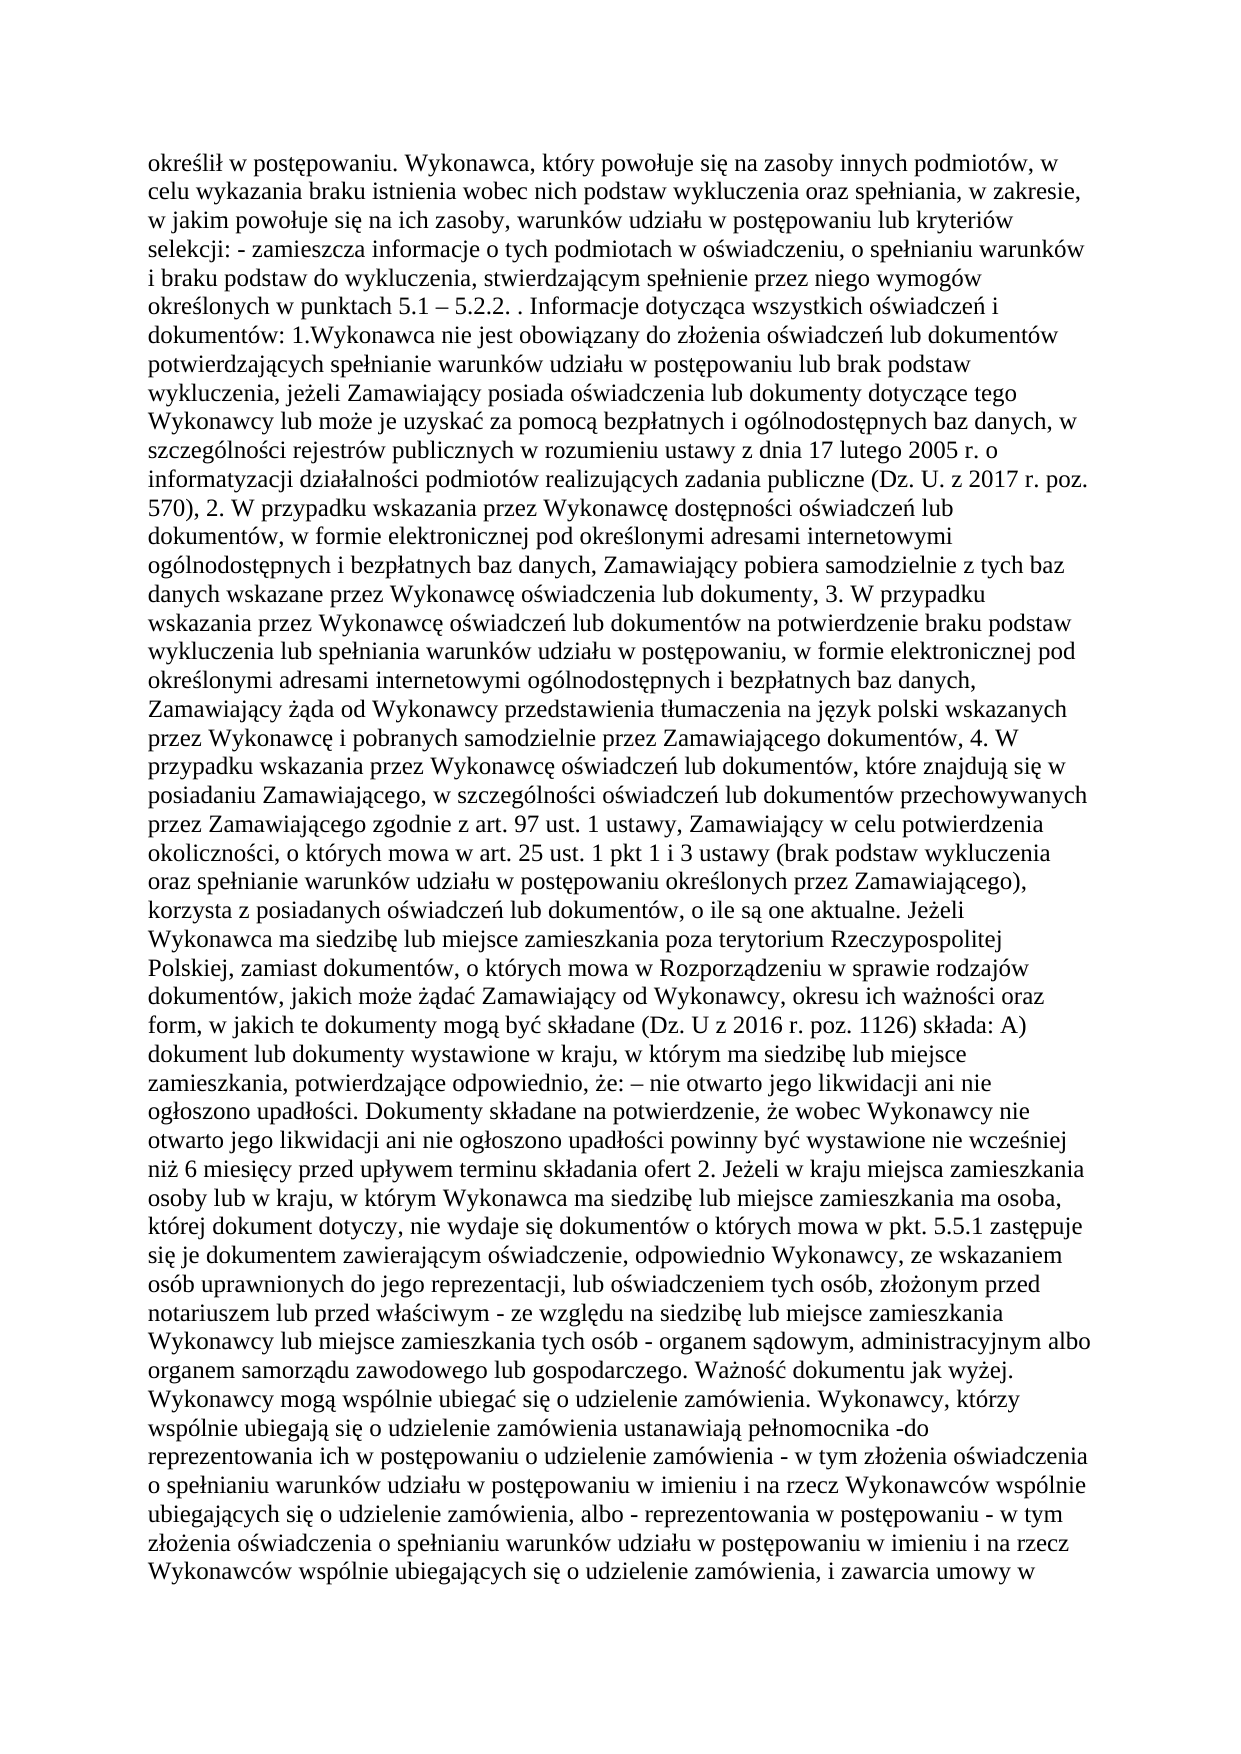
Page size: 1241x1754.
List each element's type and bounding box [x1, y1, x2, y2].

text [148, 148, 1093, 1585]
